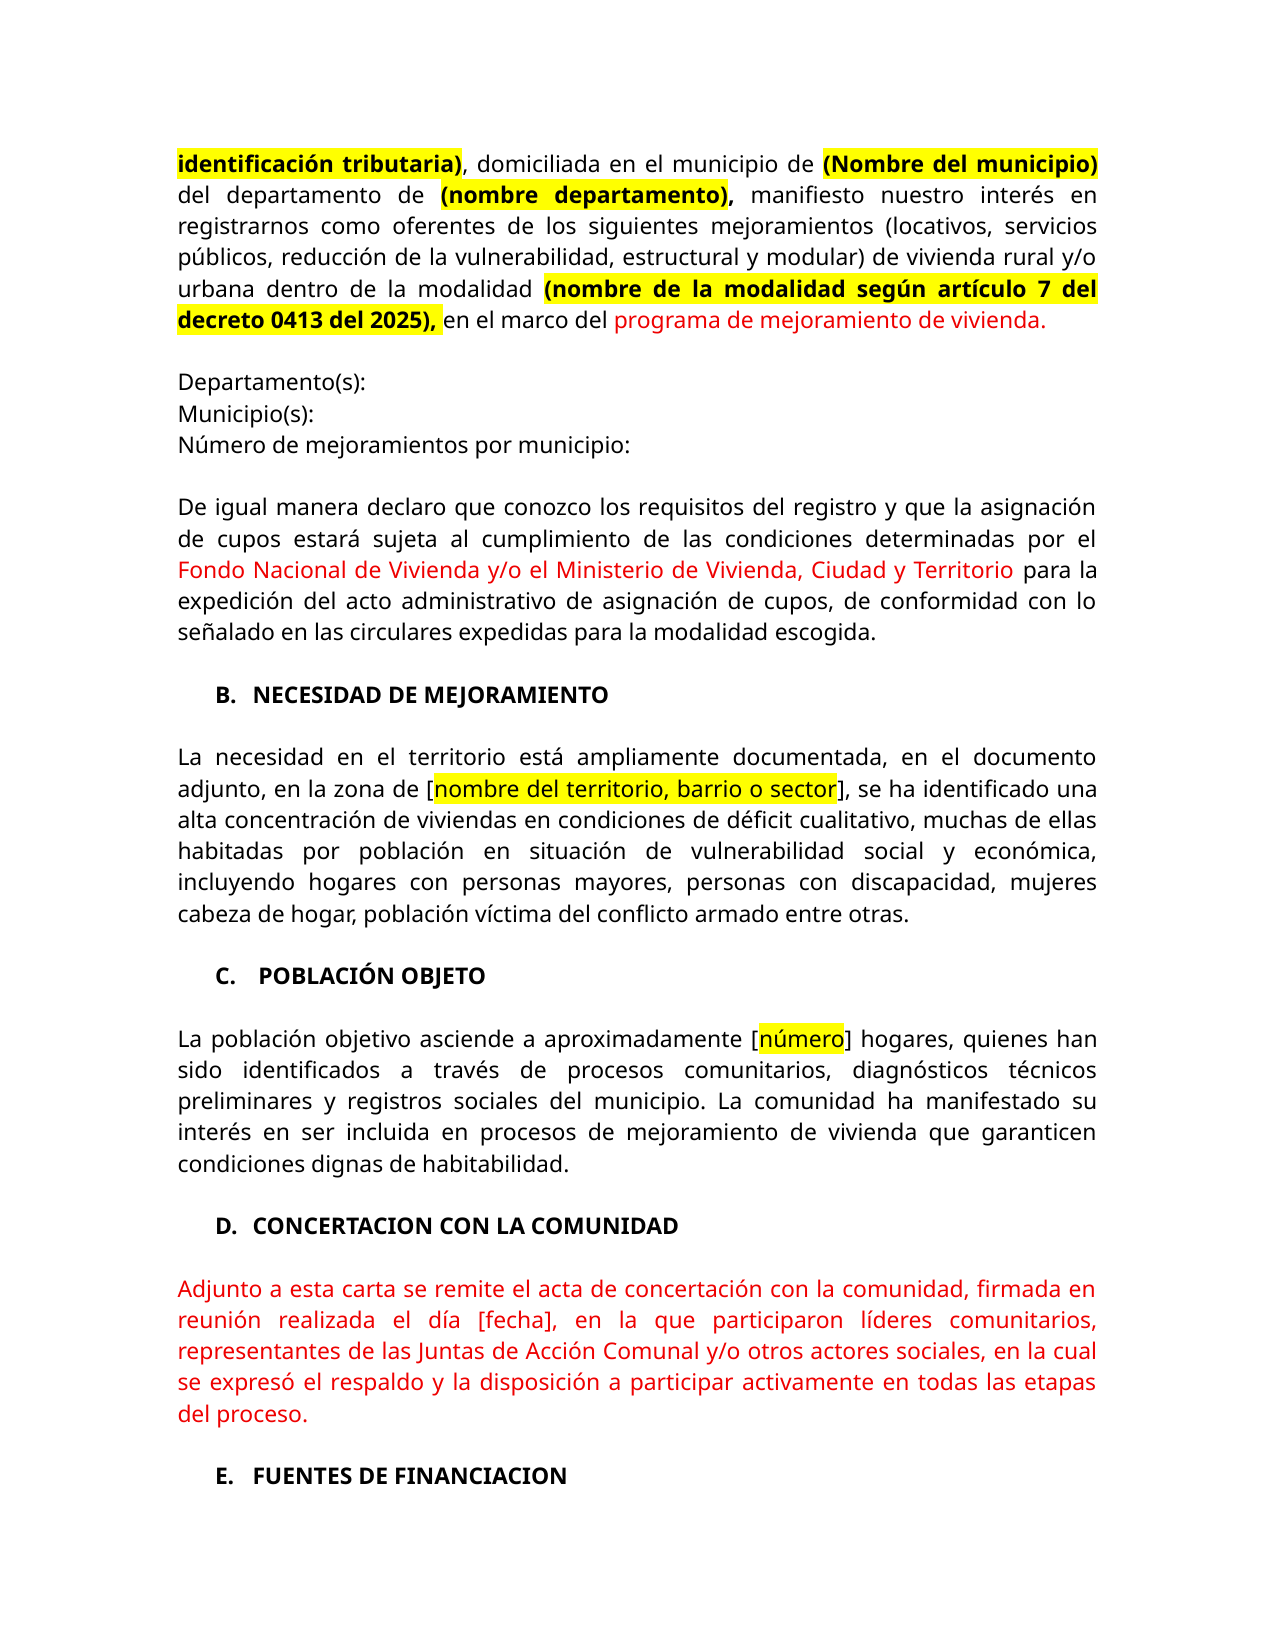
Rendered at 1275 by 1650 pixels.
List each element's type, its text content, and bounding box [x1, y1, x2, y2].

text La necesidad en el territorio está ampliamente documentada, en el documento adjunto, en la zona de [nombre del territorio, barrio o sector], se ha identificado una alta concentración de viviendas en condiciones de déficit cualitativo, muchas de ellas habitadas por población en situación de vulnerabilidad social y económica, incluyendo hogares con personas mayores, personas con discapacidad, mujeres cabeza de hogar, población víctima del conflicto armado entre otras. [177, 741, 1098, 929]
text Municipio(s): [177, 398, 1098, 429]
list POBLACIÓN OBJETO [215, 960, 1098, 991]
text Número de mejoramientos por municipio: [177, 429, 1098, 460]
list NECESIDAD DE MEJORAMIENTO [215, 679, 1098, 710]
list CONCERTACION CON LA COMUNIDAD [215, 1210, 1098, 1241]
list FUENTES DE FINANCIACION [215, 1460, 1098, 1491]
text De igual manera declaro que conozco los requisitos del registro y que la asignación de cupos estará sujeta al cumplimiento de las condiciones determinadas por el Fondo Nacional de Vivienda y/o el Ministerio de Vivienda, Ciudad y Territorio para la expedición del acto administrativo de asignación de cupos, de conformidad con lo señalado en las circulares expedidas para la modalidad escogida. [177, 491, 1098, 648]
text Adjunto a esta carta se remite el acta de concertación con la comunidad, firmada en reunión realizada el día [fecha], en la que participaron líderes comunitarios, representantes de las Juntas de Acción Comunal y/o otros actores sociales, en la cual se expresó el respaldo y la disposición a participar activamente en todas las etapas del proceso. [177, 1273, 1098, 1429]
text La población objetivo asciende a aproximadamente [número] hogares, quienes han sido identificados a través de procesos comunitarios, diagnósticos técnicos preliminares y registros sociales del municipio. La comunidad ha manifestado su interés en ser incluida en procesos de mejoramiento de vivienda que garanticen condiciones dignas de habitabilidad. [177, 1023, 1098, 1179]
text Departamento(s): [177, 366, 1098, 398]
